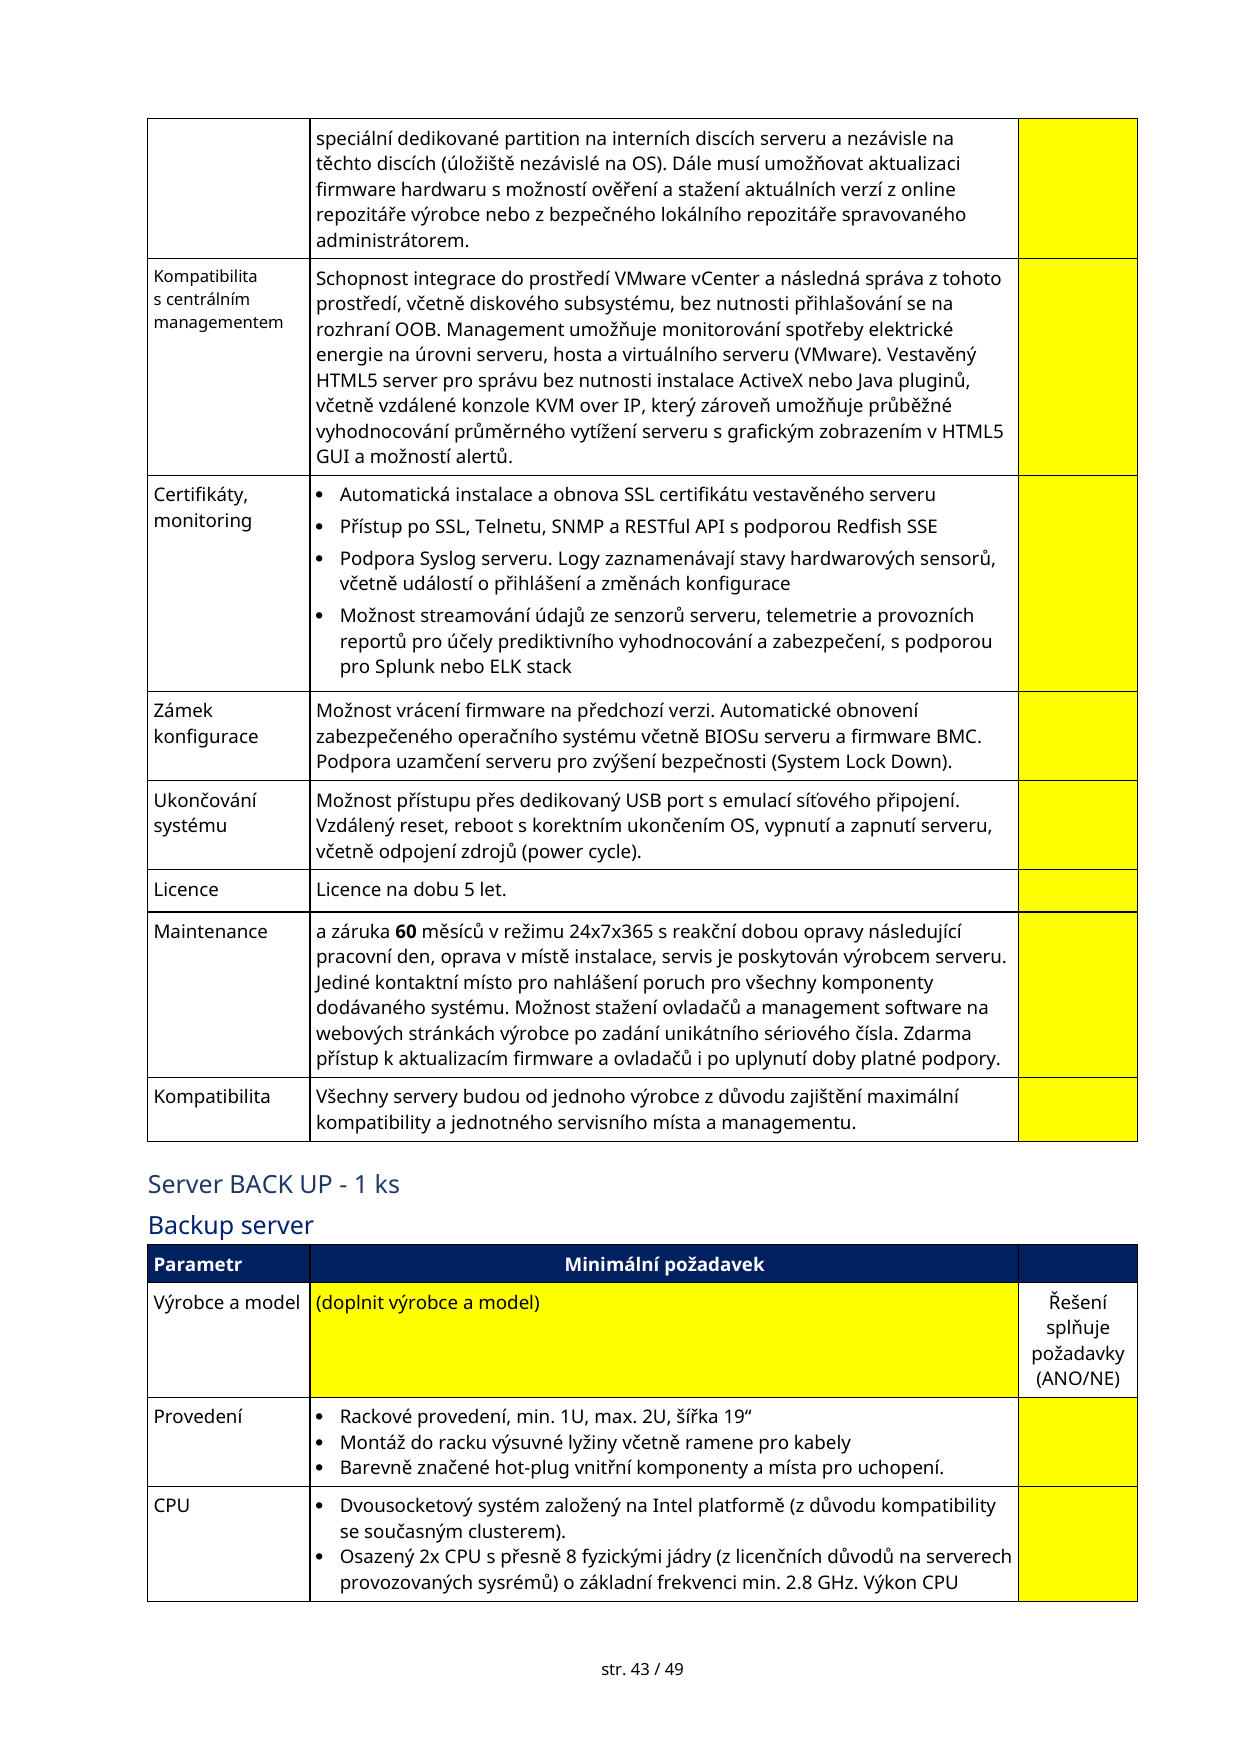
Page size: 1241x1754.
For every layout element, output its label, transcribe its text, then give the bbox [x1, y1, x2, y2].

table_cell (doplnit výrobce a model) [311, 1283, 1018, 1397]
table_cell Kompatibilita [148, 1078, 309, 1141]
table_cell Maintenance [148, 913, 309, 1077]
table_cell Možnost přístupu přes dedikovaný USB port s emulací síťového připojení. Vzdálený reset, reboot s korektním ukončením OS, vypnutí a zapnutí serveru, včetně odpojení zdrojů (power cycle). [311, 781, 1018, 869]
table_cell a záruka 60 měsíců v režimu 24x7x365 s reakční dobou opravy následující pracovní den, oprava v místě instalace, servis je poskytován výrobcem serveru. Jediné kontaktní místo pro nahlášení poruch pro všechny komponenty dodávaného systému. Možnost stažení ovladačů a management software na webových stránkách výrobce po zadání unikátního sériového čísla. Zdarma přístup k aktualizacím firmware a ovladačů i po uplynutí doby platné podpory. [311, 913, 1018, 1077]
table_cell [1019, 913, 1137, 1077]
table_cell [1019, 476, 1137, 691]
table_cell [1019, 1078, 1137, 1141]
table_cell [1019, 119, 1137, 258]
table_cell Licence [148, 870, 309, 911]
table_cell Schopnost integrace do prostředí VMware vCenter a následná správa z tohoto prostředí, včetně diskového subsystému, bez nutnosti přihlašování se na rozhraní OOB. Management umožňuje monitorování spotřeby elektrické energie na úrovni serveru, hosta a virtuálního serveru (VMware). Vestavěný HTML5 server pro správu bez nutnosti instalace ActiveX nebo Java pluginů, včetně vzdálené konzole KVM over IP, který zároveň umožňuje průběžné vyhodnocování průměrného vytížení serveru s grafickým zobrazením v HTML5 GUI a možností alertů. [311, 259, 1018, 475]
table_header [1019, 1245, 1137, 1282]
table_cell [1019, 870, 1137, 911]
subtitle Backup server [148, 1207, 1137, 1242]
table_cell CPU [148, 1487, 309, 1601]
table_cell [1019, 1487, 1137, 1601]
table_cell [1019, 259, 1137, 475]
table_cell [1019, 781, 1137, 869]
table_cell Certifikáty, monitoring [148, 476, 309, 691]
table_cell Řešení splňuje požadavky (ANO/NE) [1019, 1283, 1137, 1397]
table_cell Všechny servery budou od jednoho výrobce z důvodu zajištění maximální kompatibility a jednotného servisního místa a managementu. [311, 1078, 1018, 1141]
table_cell [1019, 1398, 1137, 1486]
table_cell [311, 119, 1018, 258]
table_cell Kompatibilita s centrálním managementem [148, 259, 309, 475]
table_header Parametr [148, 1245, 309, 1282]
subtitle Server BACK UP - 1 ks [148, 1167, 1137, 1201]
table_cell Licence na dobu 5 let. [311, 870, 1018, 911]
table_cell Zámek konfigurace [148, 692, 309, 780]
table_cell Rackové provedení, min. 1U, max. 2U, šířka 19“ Montáž do racku výsuvné lyžiny včetně ramene pro kabely Barevně značené hot-plug vnitřní komponenty a místa pro uchopení. [311, 1398, 1018, 1486]
table_cell Výrobce a model [148, 1283, 309, 1397]
table_cell Ukončování systému [148, 781, 309, 869]
table_cell Provedení [148, 1398, 309, 1486]
table_cell [1019, 692, 1137, 780]
table_cell Možnost vrácení firmware na předchozí verzi. Automatické obnovení zabezpečeného operačního systému včetně BIOSu serveru a firmware BMC. Podpora uzamčení serveru pro zvýšení bezpečnosti (System Lock Down). [311, 692, 1018, 780]
table_cell Automatická instalace a obnova SSL certifikátu vestavěného serveru Přístup po SSL, Telnetu, SNMP a RESTful API s podporou Redfish SSE Podpora Syslog serveru. Logy zaznamenávají stavy hardwarových sensorů, včetně událostí o přihlášení a změnách konfigurace Možnost streamování údajů ze senzorů serveru, telemetrie a provozních reportů pro účely prediktivního vyhodnocování a zabezpečení, s podporou pro Splunk nebo ELK stack [311, 476, 1018, 691]
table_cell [311, 1487, 1018, 1601]
table_header Minimální požadavek [311, 1245, 1018, 1282]
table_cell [148, 119, 309, 258]
